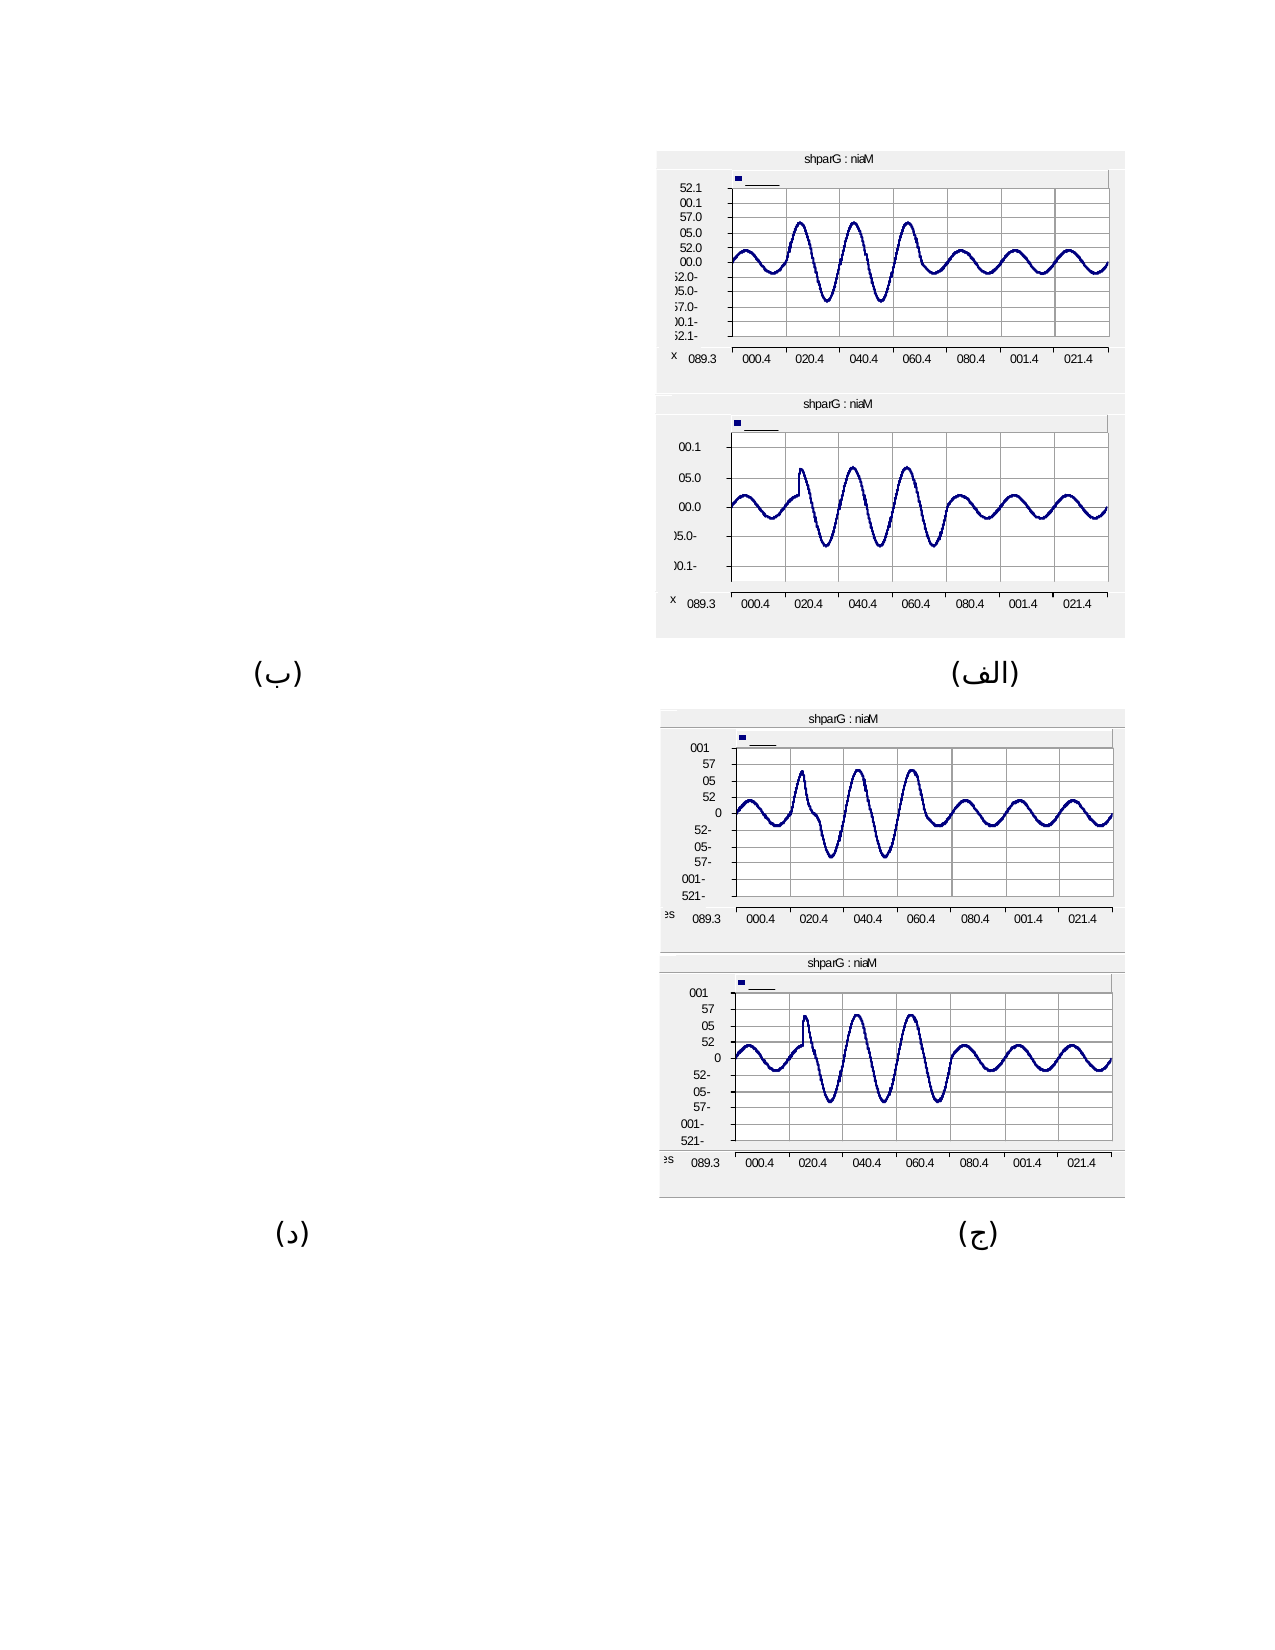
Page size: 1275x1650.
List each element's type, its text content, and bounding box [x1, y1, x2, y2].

text (ج) (د) [150, 1216, 1125, 1250]
text (الف) (ب) [150, 656, 1125, 690]
